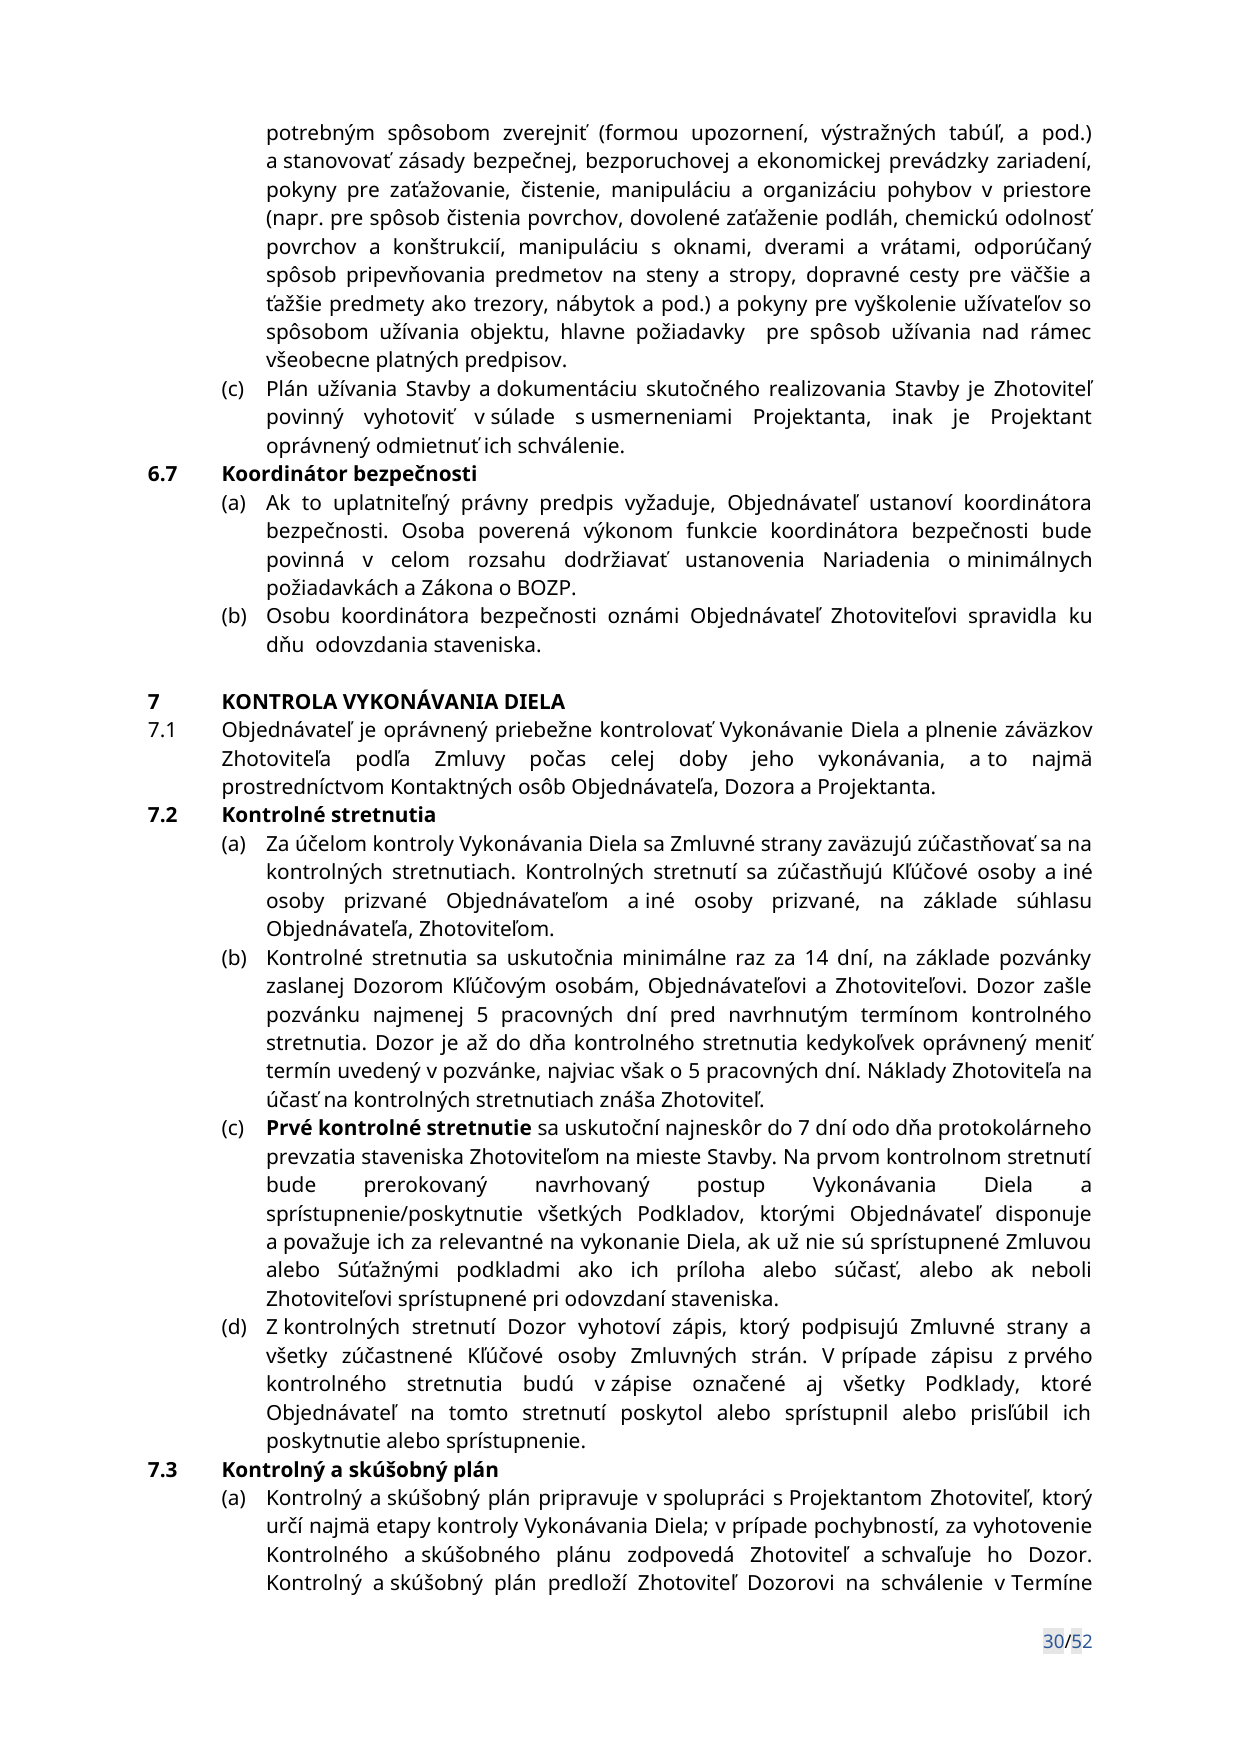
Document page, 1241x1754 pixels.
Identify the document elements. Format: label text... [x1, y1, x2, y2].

text 6.7 Koordinátor bezpečnosti [148, 459, 1093, 488]
text (b) Osobu koordinátora bezpečnosti oznámi Objednávateľ Zhotoviteľovi spravidla ku dňu odovzdania staveniska. [221, 602, 1093, 658]
text (a) Za účelom kontroly Vykonávania Diela sa Zmluvné strany zaväzujú zúčastňovať sa na kontrolných stretnutiach. Kontrolných stretnutí sa zúčastňujú Kľúčové osoby a iné osoby prizvané Objednávateľom a iné osoby prizvané, na základe súhlasu Objednávateľa, Zhotoviteľom. [221, 829, 1093, 943]
text 7 Kontrola Vykonávania Diela [148, 687, 1093, 715]
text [221, 118, 1093, 374]
text (a) Ak to uplatniteľný právny predpis vyžaduje, Objednávateľ ustanoví koordinátora bezpečnosti. Osoba poverená výkonom funkcie koordinátora bezpečnosti bude povinná v celom rozsahu dodržiavať ustanovenia Nariadenia o minimálnych požiadavkách a Zákona o BOZP. [221, 488, 1093, 602]
text 7.2 Kontrolné stretnutia [148, 801, 1093, 829]
text (b) Kontrolné stretnutia sa uskutočnia minimálne raz za 14 dní, na základe pozvánky zaslanej Dozorom Kľúčovým osobám, Objednávateľovi a Zhotoviteľovi. Dozor zašle pozvánku najmenej 5 pracovných dní pred navrhnutým termínom kontrolného stretnutia. Dozor je až do dňa kontrolného stretnutia kedykoľvek oprávnený meniť termín uvedený v pozvánke, najviac však o 5 pracovných dní. Náklady Zhotoviteľa na účasť na kontrolných stretnutiach znáša Zhotoviteľ. [221, 943, 1093, 1113]
text (d) Z kontrolných stretnutí Dozor vyhotoví zápis, ktorý podpisujú Zmluvné strany a všetky zúčastnené Kľúčové osoby Zmluvných strán. V prípade zápisu z prvého kontrolného stretnutia budú v zápise označené aj všetky Podklady, ktoré Objednávateľ na tomto stretnutí poskytol alebo sprístupnil alebo prisľúbil ich poskytnutie alebo sprístupnenie. [221, 1312, 1093, 1455]
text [221, 1483, 1093, 1597]
text 7.1 Objednávateľ je oprávnený priebežne kontrolovať Vykonávanie Diela a plnenie záväzkov Zhotoviteľa podľa Zmluvy počas celej doby jeho vykonávania, a to najmä prostredníctvom Kontaktných osôb Objednávateľa, Dozora a Projektanta. [148, 715, 1093, 801]
text (c) Plán užívania Stavby a dokumentáciu skutočného realizovania Stavby je Zhotoviteľ povinný vyhotoviť v súlade s usmerneniami Projektanta, inak je Projektant oprávnený odmietnuť ich schválenie. [221, 374, 1093, 459]
text (c) Prvé kontrolné stretnutie sa uskutoční najneskôr do 7 dní odo dňa protokolárneho prevzatia staveniska Zhotoviteľom na mieste Stavby. Na prvom kontrolnom stretnutí bude prerokovaný navrhovaný postup Vykonávania Diela a sprístupnenie/poskytnutie všetkých Podkladov, ktorými Objednávateľ disponuje a považuje ich za relevantné na vykonanie Diela, ak už nie sú sprístupnené Zmluvou alebo Súťažnými podkladmi ako ich príloha alebo súčasť, alebo ak neboli Zhotoviteľovi sprístupnené pri odovzdaní staveniska. [221, 1113, 1093, 1312]
text 7.3 Kontrolný a skúšobný plán [148, 1455, 1093, 1483]
